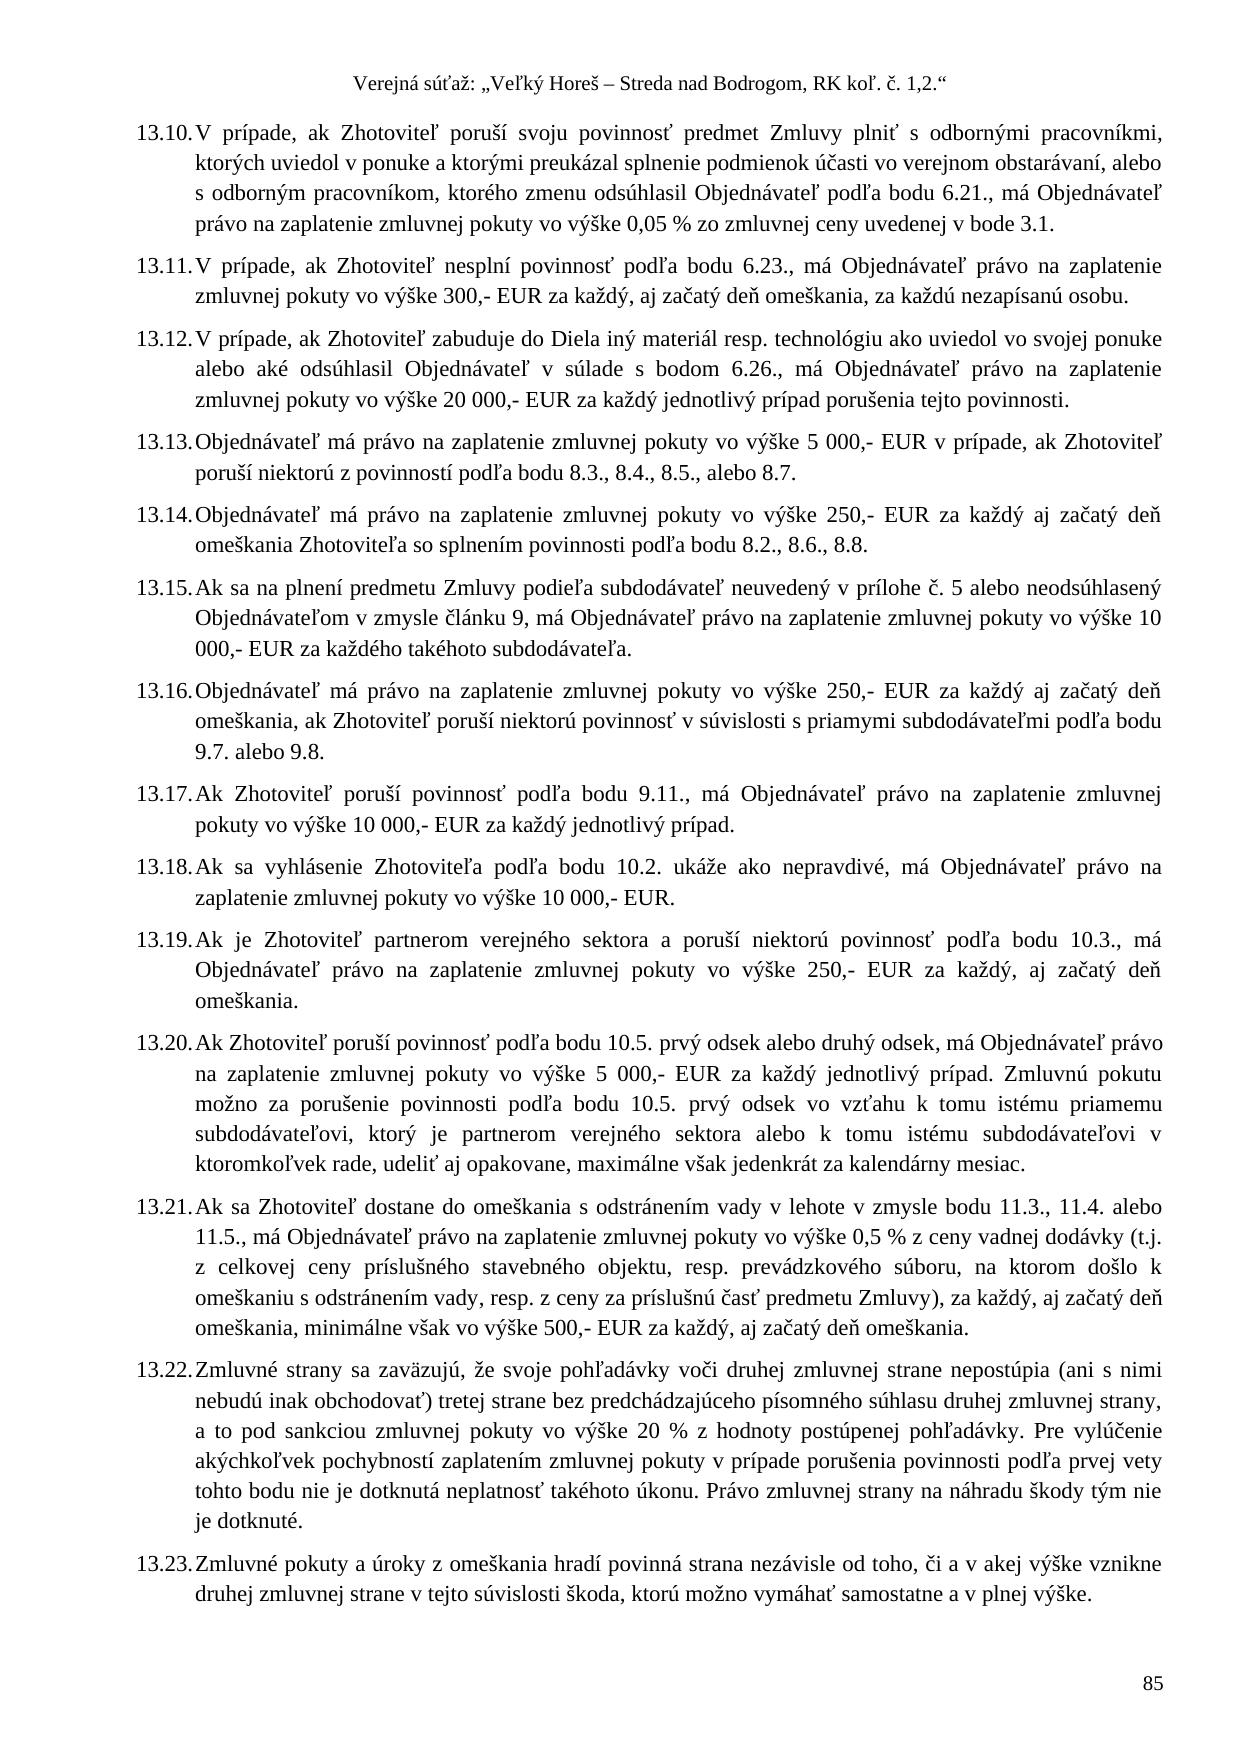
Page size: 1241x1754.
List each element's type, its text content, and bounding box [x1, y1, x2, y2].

list Ak sa vyhlásenie Zhotoviteľa podľa bodu 10.2. ukáže ako nepravdivé, má Objednávateľ právo na zaplatenie zmluvnej pokuty vo výške 10 000,- EUR. [136, 853, 1163, 910]
list V prípade, ak Zhotoviteľ zabuduje do Diela iný materiál resp. technológiu ako uviedol vo svojej ponuke alebo aké odsúhlasil Objednávateľ v súlade s bodom 6.26., má Objednávateľ právo na zaplatenie zmluvnej pokuty vo výške 20 000,- EUR za každý jednotlivý prípad porušenia tejto povinnosti. [136, 325, 1163, 412]
list V prípade, ak Zhotoviteľ nesplní povinnosť podľa bodu 6.23., má Objednávateľ právo na zaplatenie zmluvnej pokuty vo výške 300,- EUR za každý, aj začatý deň omeškania, za každú nezapísanú osobu. [136, 252, 1163, 309]
list V prípade, ak Zhotoviteľ poruší svoju povinnosť predmet Zmluvy plniť s odbornými pracovníkmi, ktorých uviedol v ponuke a ktorými preukázal splnenie podmienok účasti vo verejnom obstarávaní, alebo s odborným pracovníkom, ktorého zmenu odsúhlasil Objednávateľ podľa bodu 6.21., má Objednávateľ právo na zaplatenie zmluvnej pokuty vo výške 0,05 % zo zmluvnej ceny uvedenej v bode 3.1. [136, 119, 1163, 236]
list Zmluvné pokuty a úroky z omeškania hradí povinná strana nezávisle od toho, či a v akej výške vznikne druhej zmluvnej strane v tejto súvislosti škoda, ktorú možno vymáhať samostatne a v plnej výške. [136, 1550, 1163, 1607]
list Ak Zhotoviteľ poruší povinnosť podľa bodu 10.5. prvý odsek alebo druhý odsek, má Objednávateľ právo na zaplatenie zmluvnej pokuty vo výške 5 000,- EUR za každý jednotlivý prípad. Zmluvnú pokutu možno za porušenie povinnosti podľa bodu 10.5. prvý odsek vo vzťahu k tomu istému priamemu subdodávateľovi, ktorý je partnerom verejného sektora alebo k tomu istému subdodávateľovi v ktoromkoľvek rade, udeliť aj opakovane, maximálne však jedenkrát za kalendárny mesiac. [136, 1029, 1163, 1177]
list Ak Zhotoviteľ poruší povinnosť podľa bodu 9.11., má Objednávateľ právo na zaplatenie zmluvnej pokuty vo výške 10 000,- EUR za každý jednotlivý prípad. [136, 780, 1163, 837]
list Objednávateľ má právo na zaplatenie zmluvnej pokuty vo výške 250,- EUR za každý aj začatý deň omeškania, ak Zhotoviteľ poruší niektorú povinnosť v súvislosti s priamymi subdodávateľmi podľa bodu 9.7. alebo 9.8. [136, 677, 1163, 764]
list Zmluvné strany sa zaväzujú, že svoje pohľadávky voči druhej zmluvnej strane nepostúpia (ani s nimi nebudú inak obchodovať) tretej strane bez predchádzajúceho písomného súhlasu druhej zmluvnej strany, a to pod sankciou zmluvnej pokuty vo výške 20 % z hodnoty postúpenej pohľadávky. Pre vylúčenie akýchkoľvek pochybností zaplatením zmluvnej pokuty v prípade porušenia povinnosti podľa prvej vety tohto bodu nie je dotknutá neplatnosť takéhoto úkonu. Právo zmluvnej strany na náhradu škody tým nie je dotknuté. [136, 1356, 1163, 1534]
list Ak sa Zhotoviteľ dostane do omeškania s odstránením vady v lehote v zmysle bodu 11.3., 11.4. alebo 11.5., má Objednávateľ právo na zaplatenie zmluvnej pokuty vo výške 0,5 % z ceny vadnej dodávky (t.j. z celkovej ceny príslušného stavebného objektu, resp. prevádzkového súboru, na ktorom došlo k omeškaniu s odstránením vady, resp. z ceny za príslušnú časť predmetu Zmluvy), za každý, aj začatý deň omeškania, minimálne však vo výške 500,- EUR za každý, aj začatý deň omeškania. [136, 1193, 1163, 1340]
list Objednávateľ má právo na zaplatenie zmluvnej pokuty vo výške 5 000,- EUR v prípade, ak Zhotoviteľ poruší niektorú z povinností podľa bodu 8.3., 8.4., 8.5., alebo 8.7. [136, 428, 1163, 485]
list Ak sa na plnení predmetu Zmluvy podieľa subdodávateľ neuvedený v prílohe č. 5 alebo neodsúhlasený Objednávateľom v zmysle článku 9, má Objednávateľ právo na zaplatenie zmluvnej pokuty vo výške 10 000,- EUR za každého takéhoto subdodávateľa. [136, 574, 1163, 661]
list Ak je Zhotoviteľ partnerom verejného sektora a poruší niektorú povinnosť podľa bodu 10.3., má Objednávateľ právo na zaplatenie zmluvnej pokuty vo výške 250,- EUR za každý, aj začatý deň omeškania. [136, 926, 1163, 1013]
list Objednávateľ má právo na zaplatenie zmluvnej pokuty vo výške 250,- EUR za každý aj začatý deň omeškania Zhotoviteľa so splnením povinnosti podľa bodu 8.2., 8.6., 8.8. [136, 501, 1163, 558]
